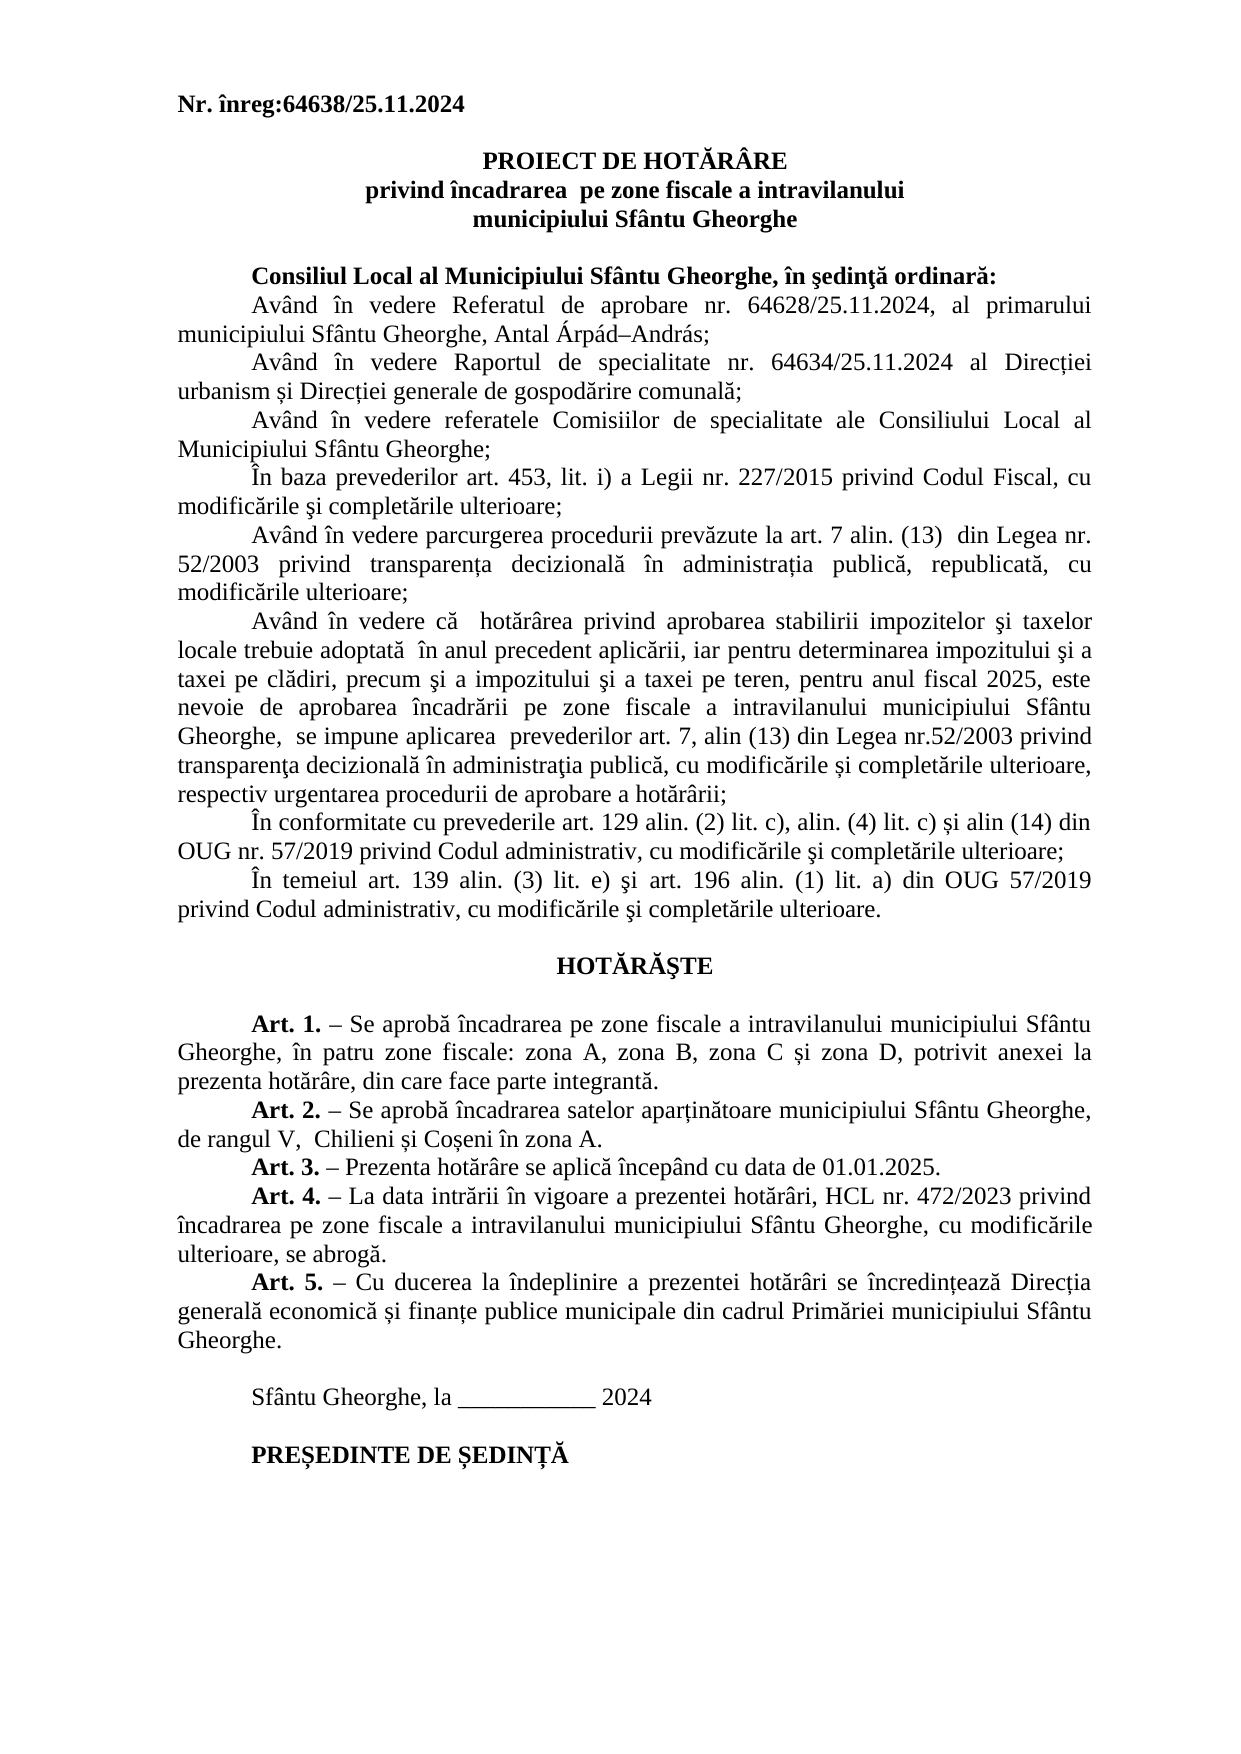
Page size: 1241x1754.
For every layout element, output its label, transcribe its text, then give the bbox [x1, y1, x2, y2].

text Având în vedere Referatul de aprobare nr. 64628/25.11.2024, al primarului municipiului Sfântu Gheorghe, Antal Árpád–András; [177, 290, 1093, 347]
text Nr. înreg:64638/25.11.2024 [177, 89, 1093, 117]
text HOTĂRĂŞTE [177, 951, 1093, 980]
text În temeiul art. 139 alin. (3) lit. e) şi art. 196 alin. (1) lit. a) din OUG 57/2019 privind Codul administrativ, cu modificările şi completările ulterioare. [177, 865, 1093, 922]
text Având în vedere parcurgerea procedurii prevăzute la art. 7 alin. (13) din Legea nr. 52/2003 privind transparența decizională în administrația publică, republicată, cu modificările ulterioare; [177, 520, 1093, 606]
text privind încadrarea pe zone fiscale a intravilanului [177, 175, 1093, 204]
text În baza prevederilor art. 453, lit. i) a Legii nr. 227/2015 privind Codul Fiscal, cu modificările şi completările ulterioare; [177, 462, 1093, 520]
text Sfântu Gheorghe, la ___________ 2024 [177, 1382, 1093, 1411]
text În conformitate cu prevederile art. 129 alin. (2) lit. c), alin. (4) lit. c) și alin (14) din OUG nr. 57/2019 privind Codul administrativ, cu modificările şi completările ulterioare; [177, 807, 1093, 865]
text Având în vedere Raportul de specialitate nr. 64634/25.11.2024 al Direcției urbanism și Direcției generale de gospodărire comunală; [177, 347, 1093, 405]
text Având în vedere că hotărârea privind aprobarea stabilirii impozitelor şi taxelor locale trebuie adoptată în anul precedent aplicării, iar pentru determinarea impozitului şi a taxei pe clădiri, precum şi a impozitului şi a taxei pe teren, pentru anul fiscal 2025, este nevoie de aprobarea încadrării pe zone fiscale a intravilanului municipiului Sfântu Gheorghe, se impune aplicarea prevederilor art. 7, alin (13) din Legea nr.52/2003 privind transparenţa decizională în administraţia publică, cu modificările și completările ulterioare, respectiv urgentarea procedurii de aprobare a hotărârii; [177, 606, 1093, 807]
text PROIECT DE HOTĂRÂRE [177, 146, 1093, 175]
text Art. 2. – Se aprobă încadrarea satelor aparținătoare municipiului Sfântu Gheorghe, de rangul V, Chilieni și Coșeni în zona A. [177, 1095, 1093, 1152]
text PREȘEDINTE DE ȘEDINȚĂ [177, 1440, 1093, 1469]
text Art. 3. – Prezenta hotărâre se aplică începând cu data de 01.01.2025. [177, 1152, 1093, 1181]
text Art. 1. – Se aprobă încadrarea pe zone fiscale a intravilanului municipiului Sfântu Gheorghe, în patru zone fiscale: zona A, zona B, zona C și zona D, potrivit anexei la prezenta hotărâre, din care face parte integrantă. [177, 1009, 1093, 1095]
text Art. 4. – La data intrării în vigoare a prezentei hotărâri, HCL nr. 472/2023 privind încadrarea pe zone fiscale a intravilanului municipiului Sfântu Gheorghe, cu modificările ulterioare, se abrogă. [177, 1181, 1093, 1267]
text Având în vedere referatele Comisiilor de specialitate ale Consiliului Local al Municipiului Sfântu Gheorghe; [177, 405, 1093, 462]
text municipiului Sfântu Gheorghe [177, 204, 1093, 232]
text Consiliul Local al Municipiului Sfântu Gheorghe, în şedinţă ordinară: [177, 261, 1093, 290]
text Art. 5. – Cu ducerea la îndeplinire a prezentei hotărâri se încredințează Direcția generală economică și finanțe publice municipale din cadrul Primăriei municipiului Sfântu Gheorghe. [177, 1267, 1093, 1354]
